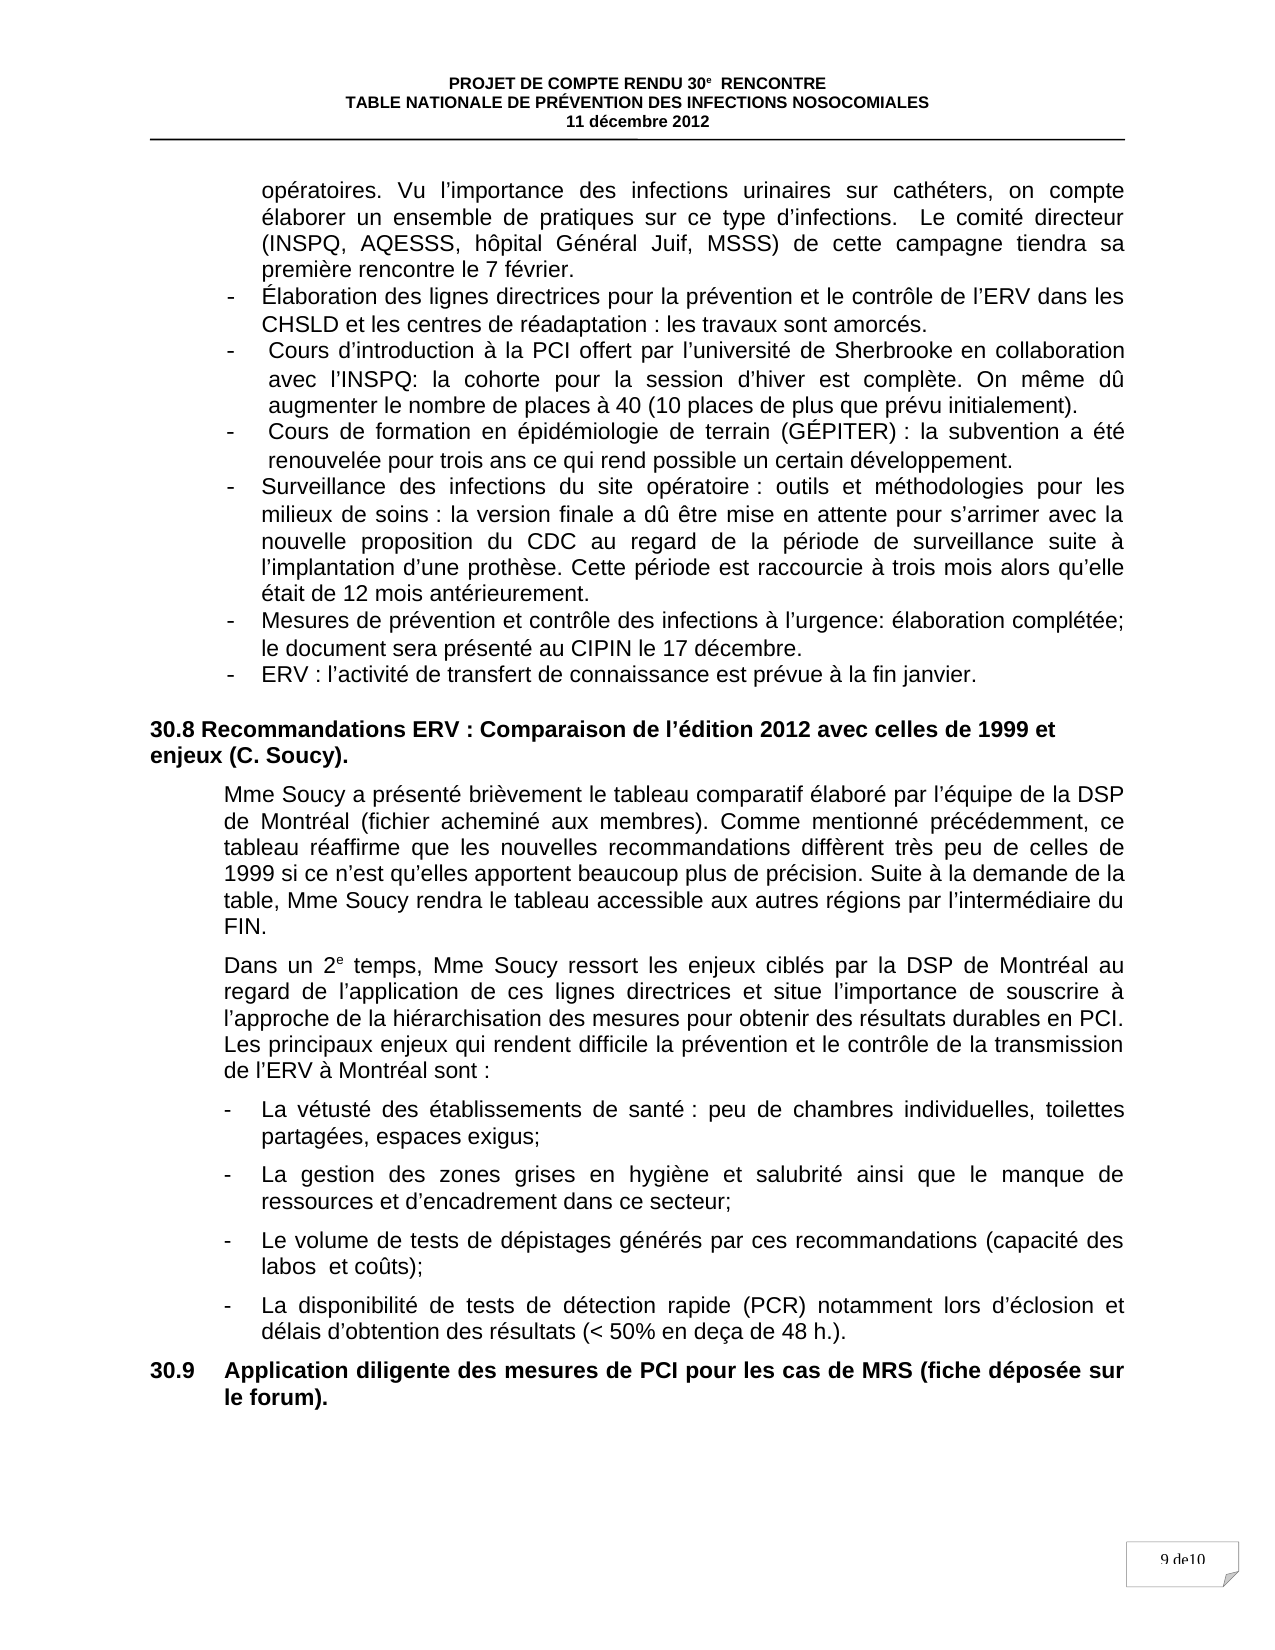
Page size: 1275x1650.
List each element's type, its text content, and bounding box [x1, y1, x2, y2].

text Mme Soucy a présenté brièvement le tableau comparatif élaboré par l’équipe de la DSP de Montréal (fichier acheminé aux membres). Comme mentionné précédemment, ce tableau réaffirme que les nouvelles recommandations diffèrent très peu de celles de 1999 si ce n’est qu’elles apportent beaucoup plus de précision. Suite à la demande de la table, Mme Soucy rendra le tableau accessible aux autres régions par l’intermédiaire du FIN. [224, 781, 1125, 939]
list La vétusté des établissements de santé : peu de chambres individuelles, toilettes partagées, espaces exigus; [224, 1096, 1125, 1149]
list La gestion des zones grises en hygiène et salubrité ainsi que le manque de ressources et d’encadrement dans ce secteur; [224, 1161, 1125, 1214]
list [224, 177, 1125, 283]
list Élaboration des lignes directrices pour la prévention et le contrôle de l’ERV dans les CHSLD et les centres de réadaptation : les travaux sont amorcés. [224, 283, 1125, 337]
list Cours d’introduction à la PCI offert par l’université de Sherbrooke en collaboration avec l’INSPQ: la cohorte pour la session d’hiver est complète. On même dû augmenter le nombre de places à 40 (10 places de plus que prévu initialement). [224, 337, 1125, 418]
text 30.8 Recommandations ERV : Comparaison de l’édition 2012 avec celles de 1999 et enjeux (C. Soucy). [150, 716, 1125, 769]
list Surveillance des infections du site opératoire : outils et méthodologies pour les milieux de soins : la version finale a dû être mise en attente pour s’arrimer avec la nouvelle proposition du CDC au regard de la période de surveillance suite à l’implantation d’une prothèse. Cette période est raccourcie à trois mois alors qu’elle était de 12 mois antérieurement. [224, 473, 1125, 607]
text 30.9 Application diligente des mesures de PCI pour les cas de MRS (fiche déposée sur le forum). [150, 1357, 1125, 1410]
list Mesures de prévention et contrôle des infections à l’urgence: élaboration complétée; le document sera présenté au CIPIN le 17 décembre. [224, 607, 1125, 661]
list Cours de formation en épidémiologie de terrain (GÉPITER) : la subvention a été renouvelée pour trois ans ce qui rend possible un certain développement. [223, 418, 1125, 473]
list Le volume de tests de dépistages générés par ces recommandations (capacité des labos et coûts); [224, 1227, 1125, 1279]
text Dans un 2e temps, Mme Soucy ressort les enjeux ciblés par la DSP de Montréal au regard de l’application de ces lignes directrices et situe l’importance de souscrire à l’approche de la hiérarchisation des mesures pour obtenir des résultats durables en PCI. Les principaux enjeux qui rendent difficile la prévention et le contrôle de la transmission de l’ERV à Montréal sont : [224, 952, 1125, 1084]
list La disponibilité de tests de détection rapide (PCR) notamment lors d’éclosion et délais d’obtention des résultats (< 50% en deça de 48 h.). [224, 1292, 1125, 1344]
list ERV : l’activité de transfert de connaissance est prévue à la fin janvier. [224, 661, 1125, 690]
